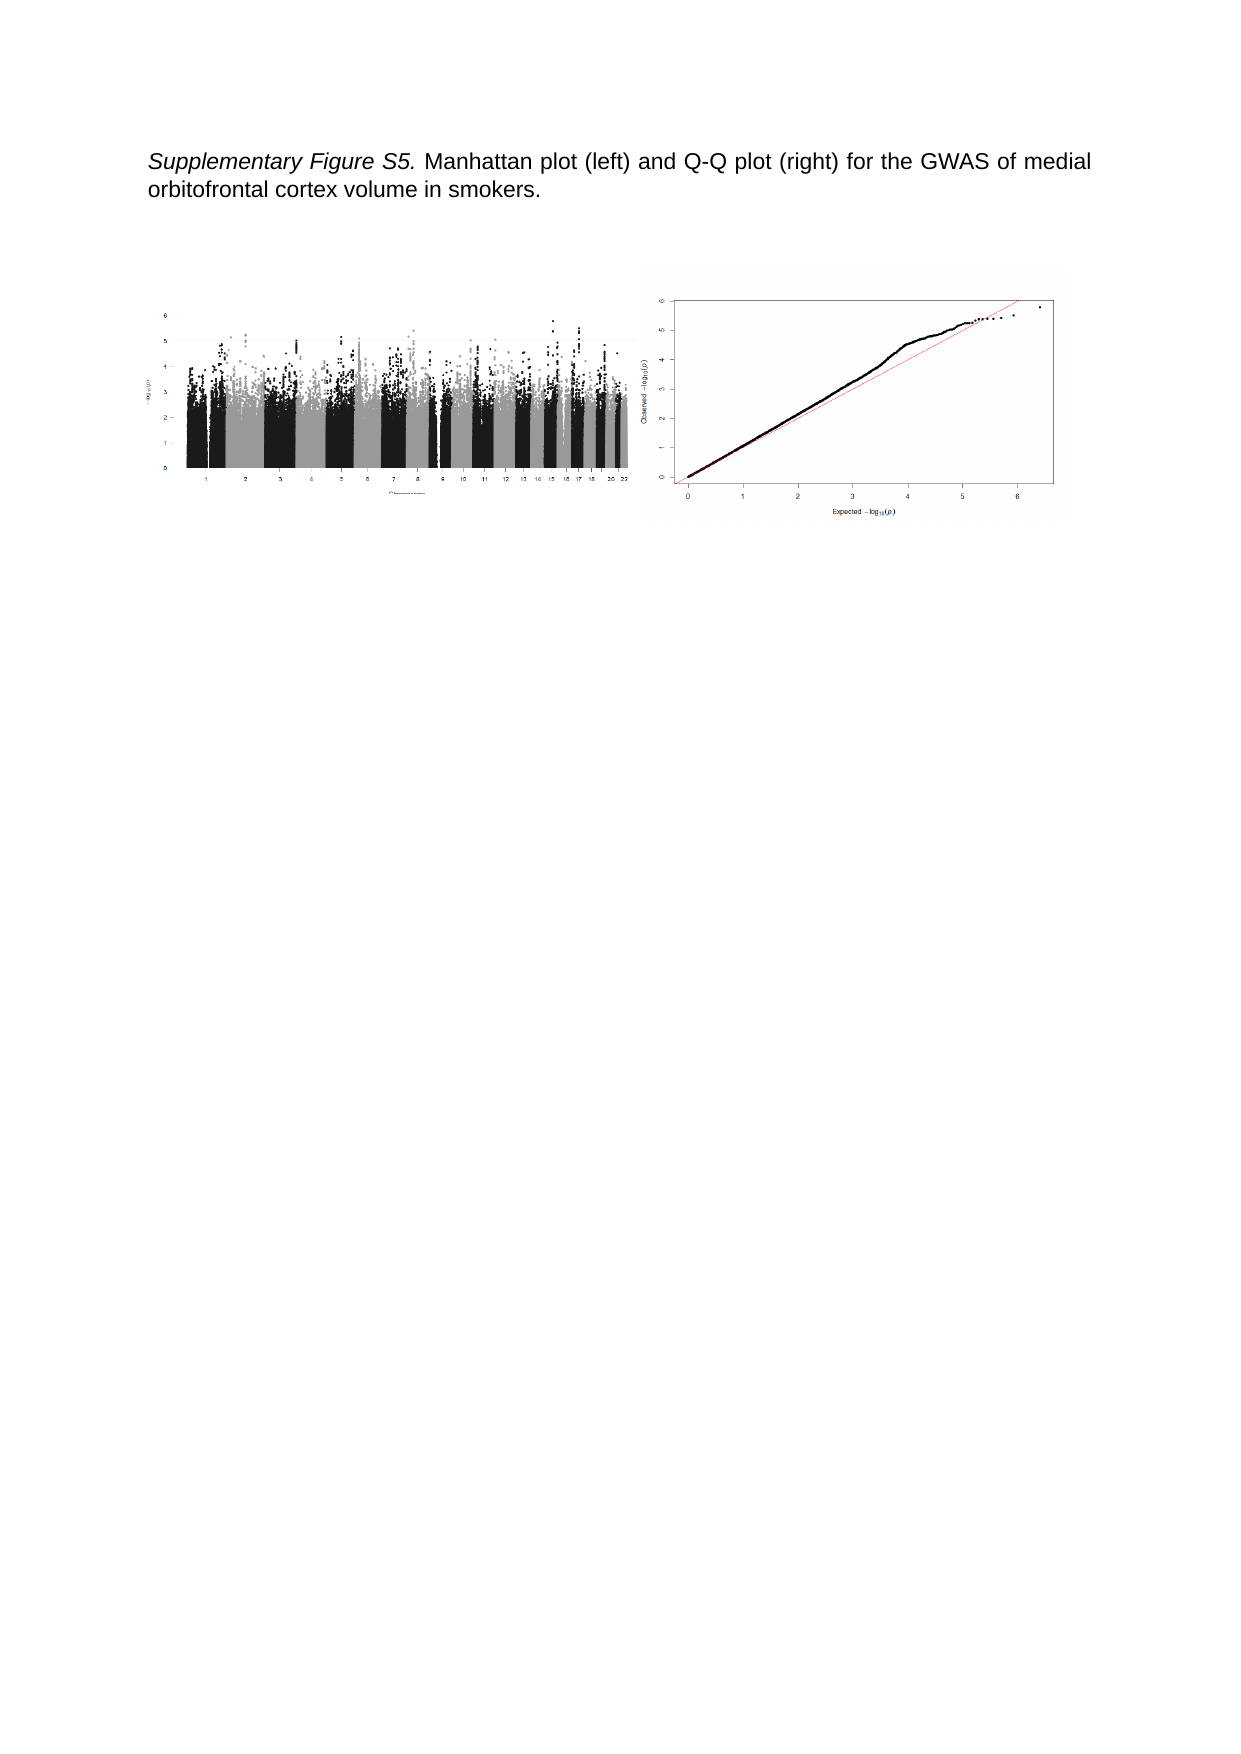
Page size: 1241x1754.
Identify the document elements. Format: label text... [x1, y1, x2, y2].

text Supplementary Figure S5. Manhattan plot (left) and Q-Q plot (right) for the GWAS of medial orbitofrontal cortex volume in smokers. [148, 148, 1093, 202]
picture [144, 308, 635, 493]
picture [640, 267, 1068, 523]
